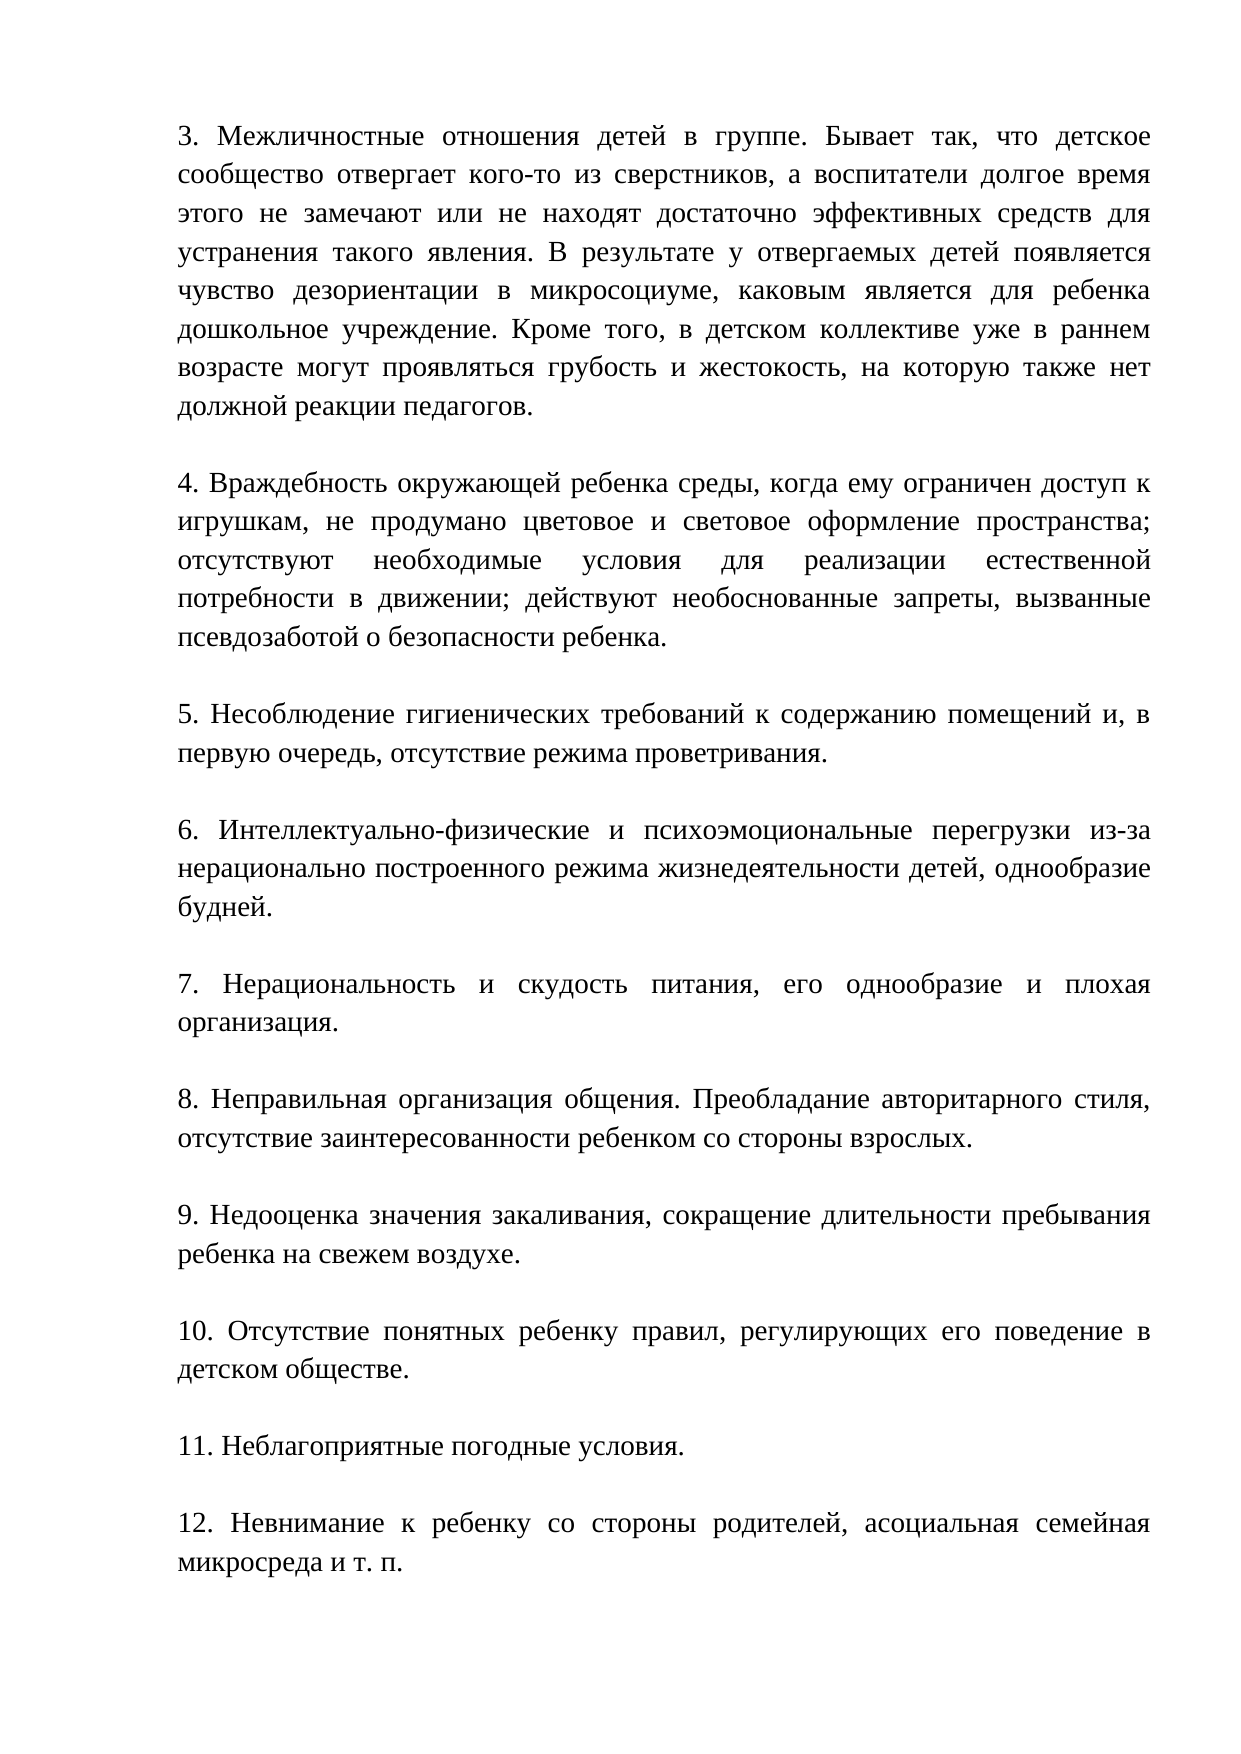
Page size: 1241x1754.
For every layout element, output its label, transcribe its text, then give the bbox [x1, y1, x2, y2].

text 11. Неблагоприятные погодные условия. [177, 1428, 1152, 1462]
text 4. Враждебность окружающей ребенка среды, когда ему ограничен доступ к игрушкам, не продумано цветовое и световое оформление пространства; отсутствуют необходимые условия для реализации естественной потребности в движении; действуют необоснованные запреты, вызванные псевдозаботой о безопасности ребенка. [177, 465, 1152, 653]
text 10. Отсутствие понятных ребенку правил, регулирующих его поведение в детском обществе. [177, 1313, 1152, 1385]
text 3. Межличностные отношения детей в группе. Бывает так, что детское сообщество отвергает кого-то из сверстников, а воспитатели долгое время этого не замечают или не находят достаточно эффективных средств для устранения такого явления. В результате у отвергаемых детей появляется чувство дезориентации в микросоциуме, каковым является для ребенка дошкольное учреждение. Кроме того, в детском коллективе уже в раннем возрасте могут проявляться грубость и жестокость, на которую также нет должной реакции педагогов. [177, 118, 1152, 421]
text 12. Невнимание к ребенку со стороны родителей, асоциальная семейная микросреда и т. п. [177, 1506, 1152, 1578]
text 7. Нерациональность и скудость питания, его однообразие и плохая организация. [177, 966, 1152, 1038]
text 9. Недооценка значения закаливания, сокращение длительности пребывания ребенка на свежем воздухе. [177, 1197, 1152, 1269]
text 8. Неправильная организация общения. Преобладание авторитарного стиля, отсутствие заинтересованности ребенком со стороны взрослых. [177, 1082, 1152, 1154]
text 5. Несоблюдение гигиенических требований к содержанию помещений и, в первую очередь, отсутствие режима проветривания. [177, 696, 1152, 768]
text 6. Интеллектуально-физические и психоэмоциональные перегрузки из-за нерационально построенного режима жизнедеятельности детей, однообразие будней. [177, 812, 1152, 922]
